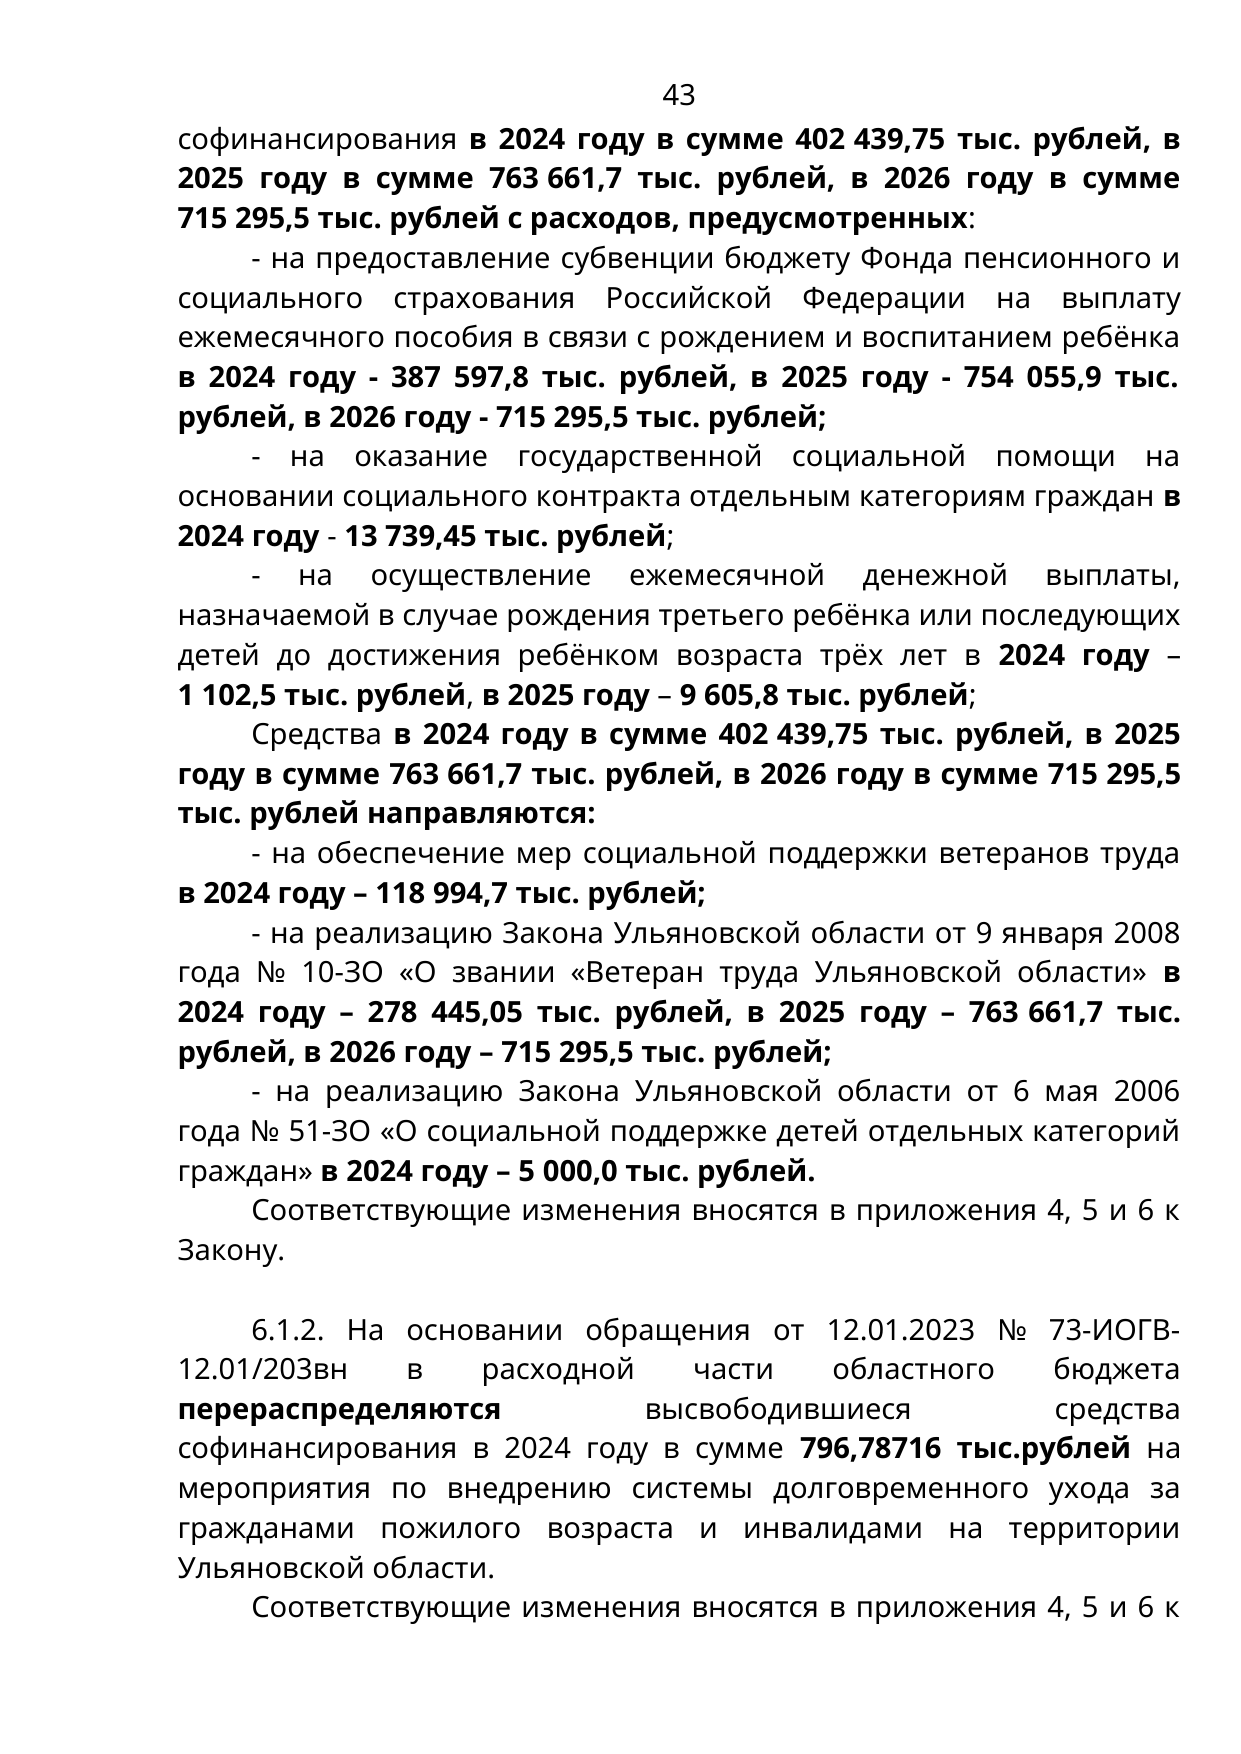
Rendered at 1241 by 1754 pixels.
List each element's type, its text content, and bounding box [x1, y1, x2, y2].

text - на предоставление субвенции бюджету Фонда пенсионного и социального страхования Российской Федерации на выплату ежемесячного пособия в связи с рождением и воспитанием ребёнка в 2024 году - 387 597,8 тыс. рублей, в 2025 году - 754 055,9 тыс. рублей, в 2026 году - 715 295,5 тыс. рублей; [177, 237, 1181, 436]
text - на осуществление ежемесячной денежной выплаты, назначаемой в случае рождения третьего ребёнка или последующих детей до достижения ребёнком возраста трёх лет в 2024 году – 1 102,5 тыс. рублей, в 2025 году – 9 605,8 тыс. рублей; [177, 555, 1181, 713]
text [177, 118, 1181, 237]
text - на реализацию Закона Ульяновской области от 6 мая 2006 года № 51-ЗО «О социальной поддержке детей отдельных категорий граждан» в 2024 году – 5 000,0 тыс. рублей. [177, 1071, 1181, 1190]
text 6.1.2. На основании обращения от 12.01.2023 № 73-ИОГВ-12.01/203вн в расходной части областного бюджета перераспределяются высвободившиеся средства софинансирования в 2024 году в сумме 796,78716 тыс.рублей на мероприятия по внедрению системы долговременного ухода за гражданами пожилого возраста и инвалидами на территории Ульяновской области. [177, 1309, 1181, 1587]
text - на оказание государственной социальной помощи на основании социального контракта отдельным категориям граждан в 2024 году - 13 739,45 тыс. рублей; [177, 436, 1181, 555]
text Соответствующие изменения вносятся в приложения 4, 5 и 6 к Закону. [177, 1190, 1181, 1269]
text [177, 1587, 1181, 1626]
text - на реализацию Закона Ульяновской области от 9 января 2008 года № 10-ЗО «О звании «Ветеран труда Ульяновской области» в 2024 году – 278 445,05 тыс. рублей, в 2025 году – 763 661,7 тыс. рублей, в 2026 году – 715 295,5 тыс. рублей; [177, 912, 1181, 1071]
text - на обеспечение мер социальной поддержки ветеранов труда в 2024 году – 118 994,7 тыс. рублей; [177, 832, 1181, 912]
text Средства в 2024 году в сумме 402 439,75 тыс. рублей, в 2025 году в сумме 763 661,7 тыс. рублей, в 2026 году в сумме 715 295,5 тыс. рублей направляются: [177, 713, 1181, 832]
